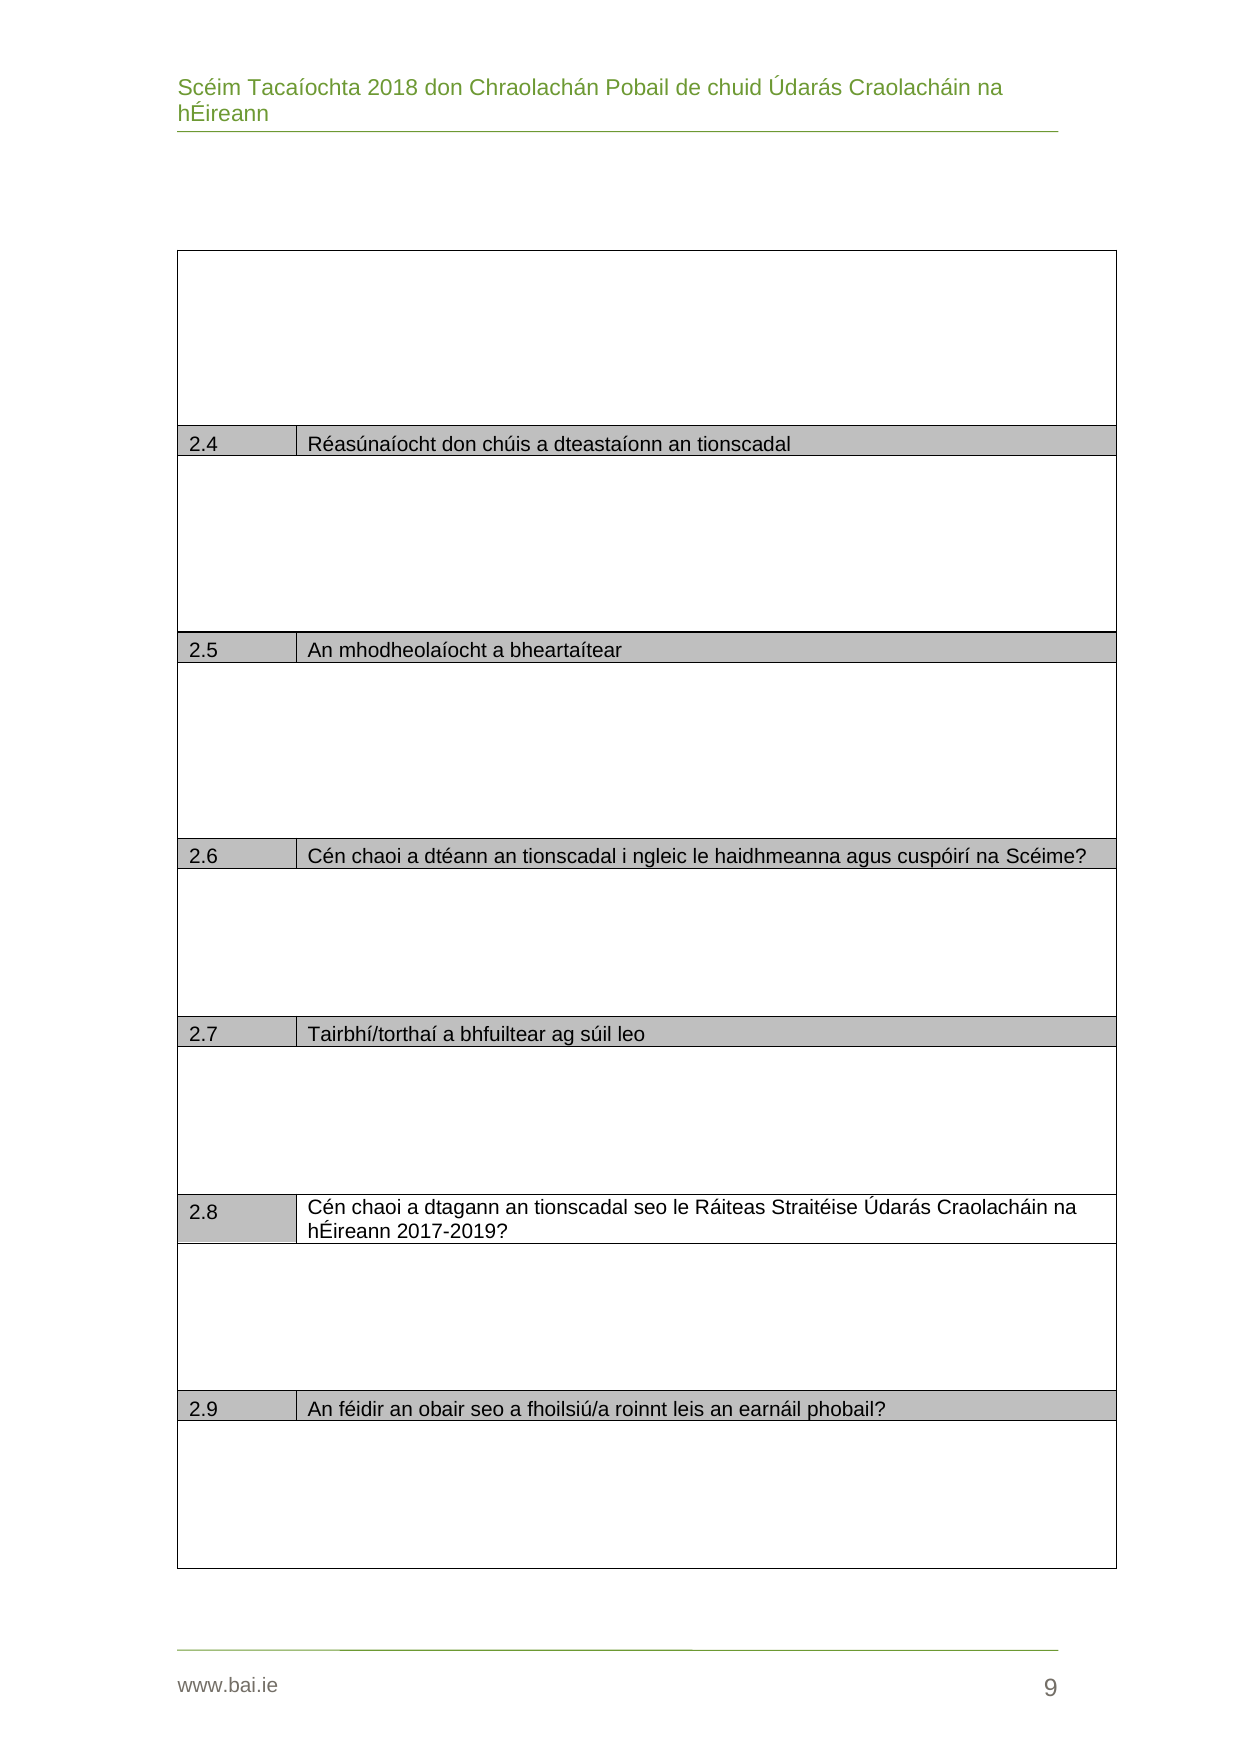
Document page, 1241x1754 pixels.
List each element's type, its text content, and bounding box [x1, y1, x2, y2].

table_cell An mhodheolaíocht a bheartaítear [297, 633, 1116, 662]
table_cell [178, 251, 1116, 425]
table_cell [178, 1047, 1116, 1193]
table_cell 2.9 [178, 1391, 296, 1420]
table_cell [178, 1244, 1116, 1390]
table_cell 2.6 [178, 839, 296, 868]
table_cell [178, 456, 1116, 631]
table_cell [178, 1421, 1116, 1568]
table_cell [178, 869, 1116, 1016]
table_cell 2.4 [178, 426, 296, 455]
table_cell 2.7 [178, 1017, 296, 1046]
table_cell Réasúnaíocht don chúis a dteastaíonn an tionscadal [297, 426, 1116, 455]
table_cell Tairbhí/torthaí a bhfuiltear ag súil leo [297, 1017, 1116, 1046]
table_cell [178, 663, 1116, 838]
table_cell Cén chaoi a dtéann an tionscadal i ngleic le haidhmeanna agus cuspóirí na Scéime? [297, 839, 1116, 868]
table_cell An féidir an obair seo a fhoilsiú/a roinnt leis an earnáil phobail? [297, 1391, 1116, 1420]
table_cell 2.5 [178, 633, 296, 662]
table_cell 2.8 [178, 1195, 296, 1242]
table_cell Cén chaoi a dtagann an tionscadal seo le Ráiteas Straitéise Údarás Craolacháin na hÉireann 2017-2019? [297, 1195, 1116, 1242]
